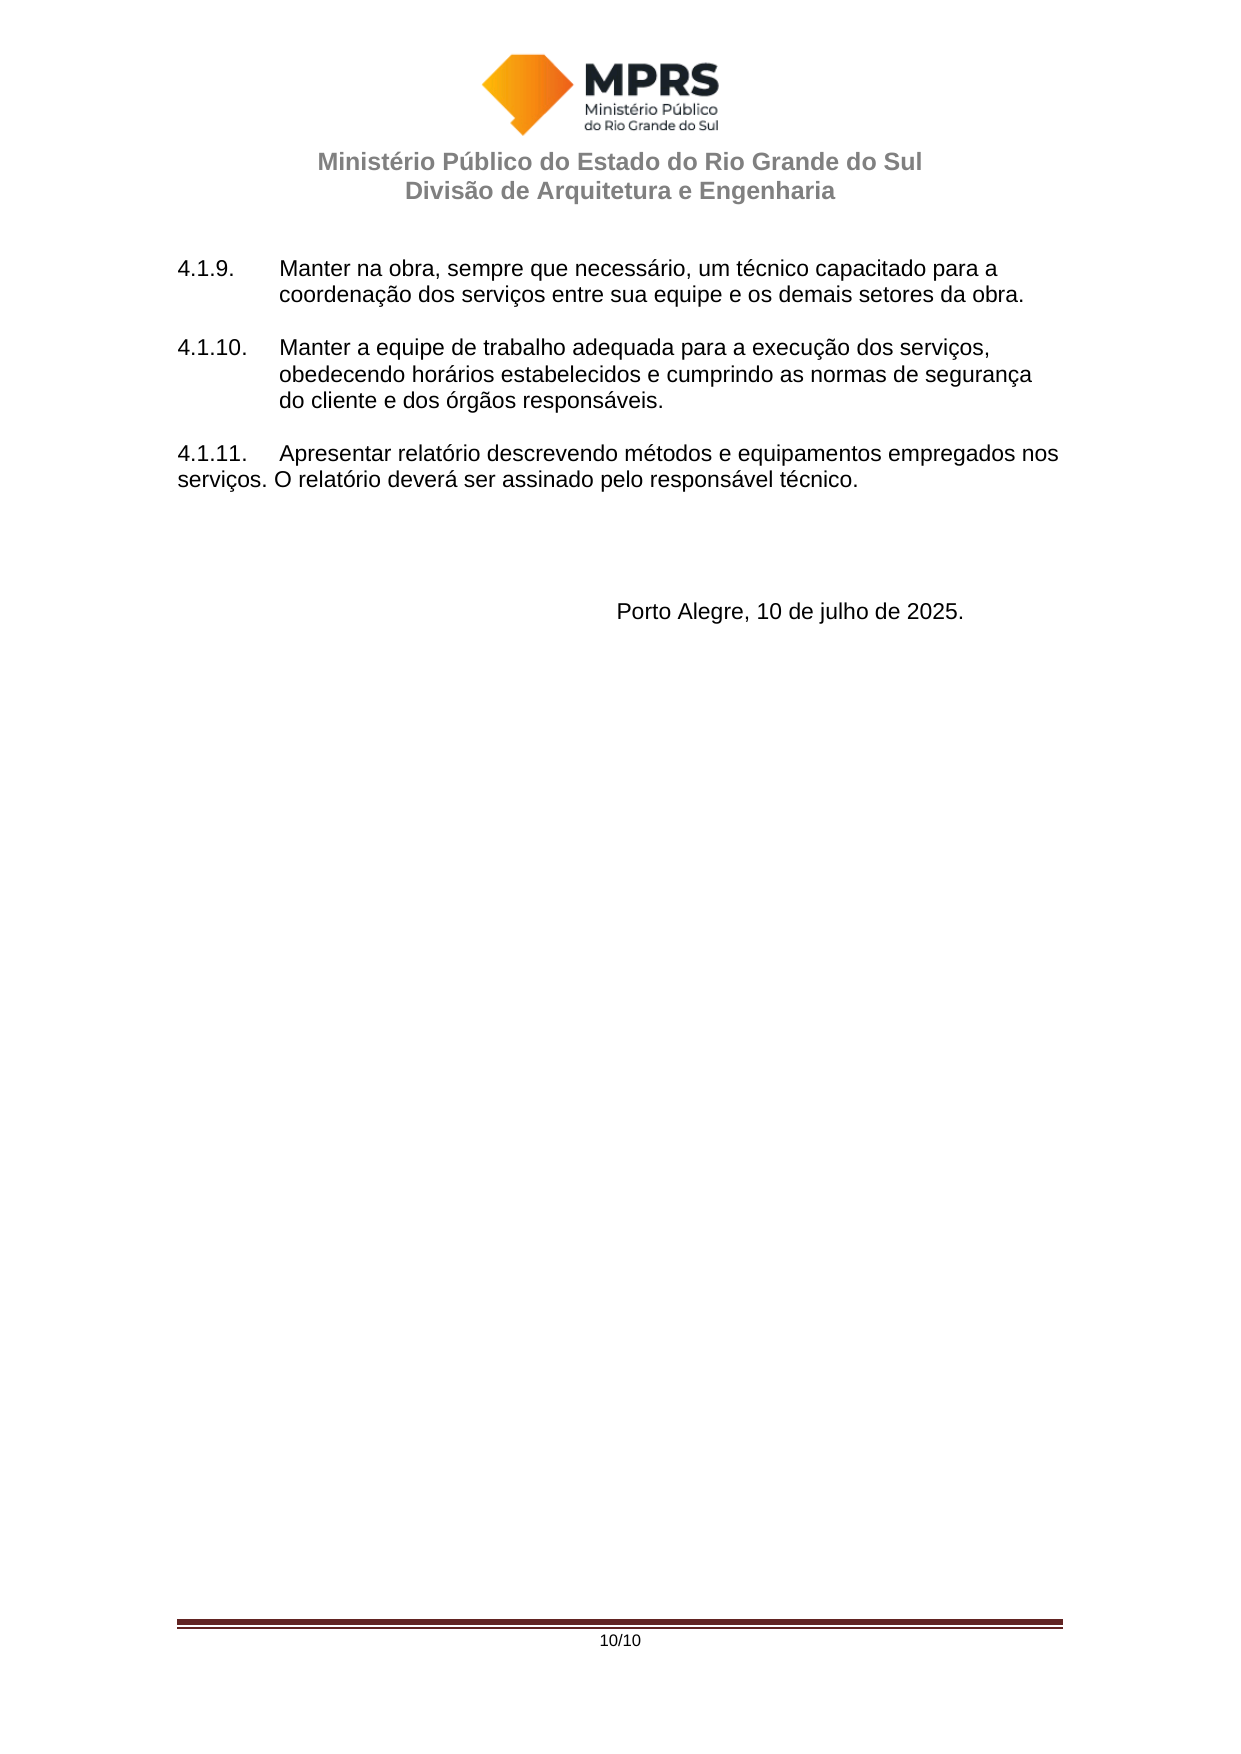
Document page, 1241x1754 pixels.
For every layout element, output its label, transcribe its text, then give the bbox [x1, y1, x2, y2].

text obedecendo horários estabelecidos e cumprindo as normas de segurança [177, 361, 1063, 387]
text 4.1.10. Manter a equipe de trabalho adequada para a execução dos serviços, [177, 334, 1063, 361]
text Porto Alegre, 10 de julho de 2025. [177, 598, 1063, 624]
text do cliente e dos órgãos responsáveis. [177, 387, 1063, 413]
text coordenação dos serviços entre sua equipe e os demais setores da obra. [177, 281, 1063, 308]
text 4.1.9. Manter na obra, sempre que necessário, um técnico capacitado para a [177, 255, 1063, 281]
picture [479, 44, 721, 140]
text 4.1.11. Apresentar relatório descrevendo métodos e equipamentos empregados nos serviços. O relatório deverá ser assinado pelo responsável técnico. [177, 439, 1063, 492]
